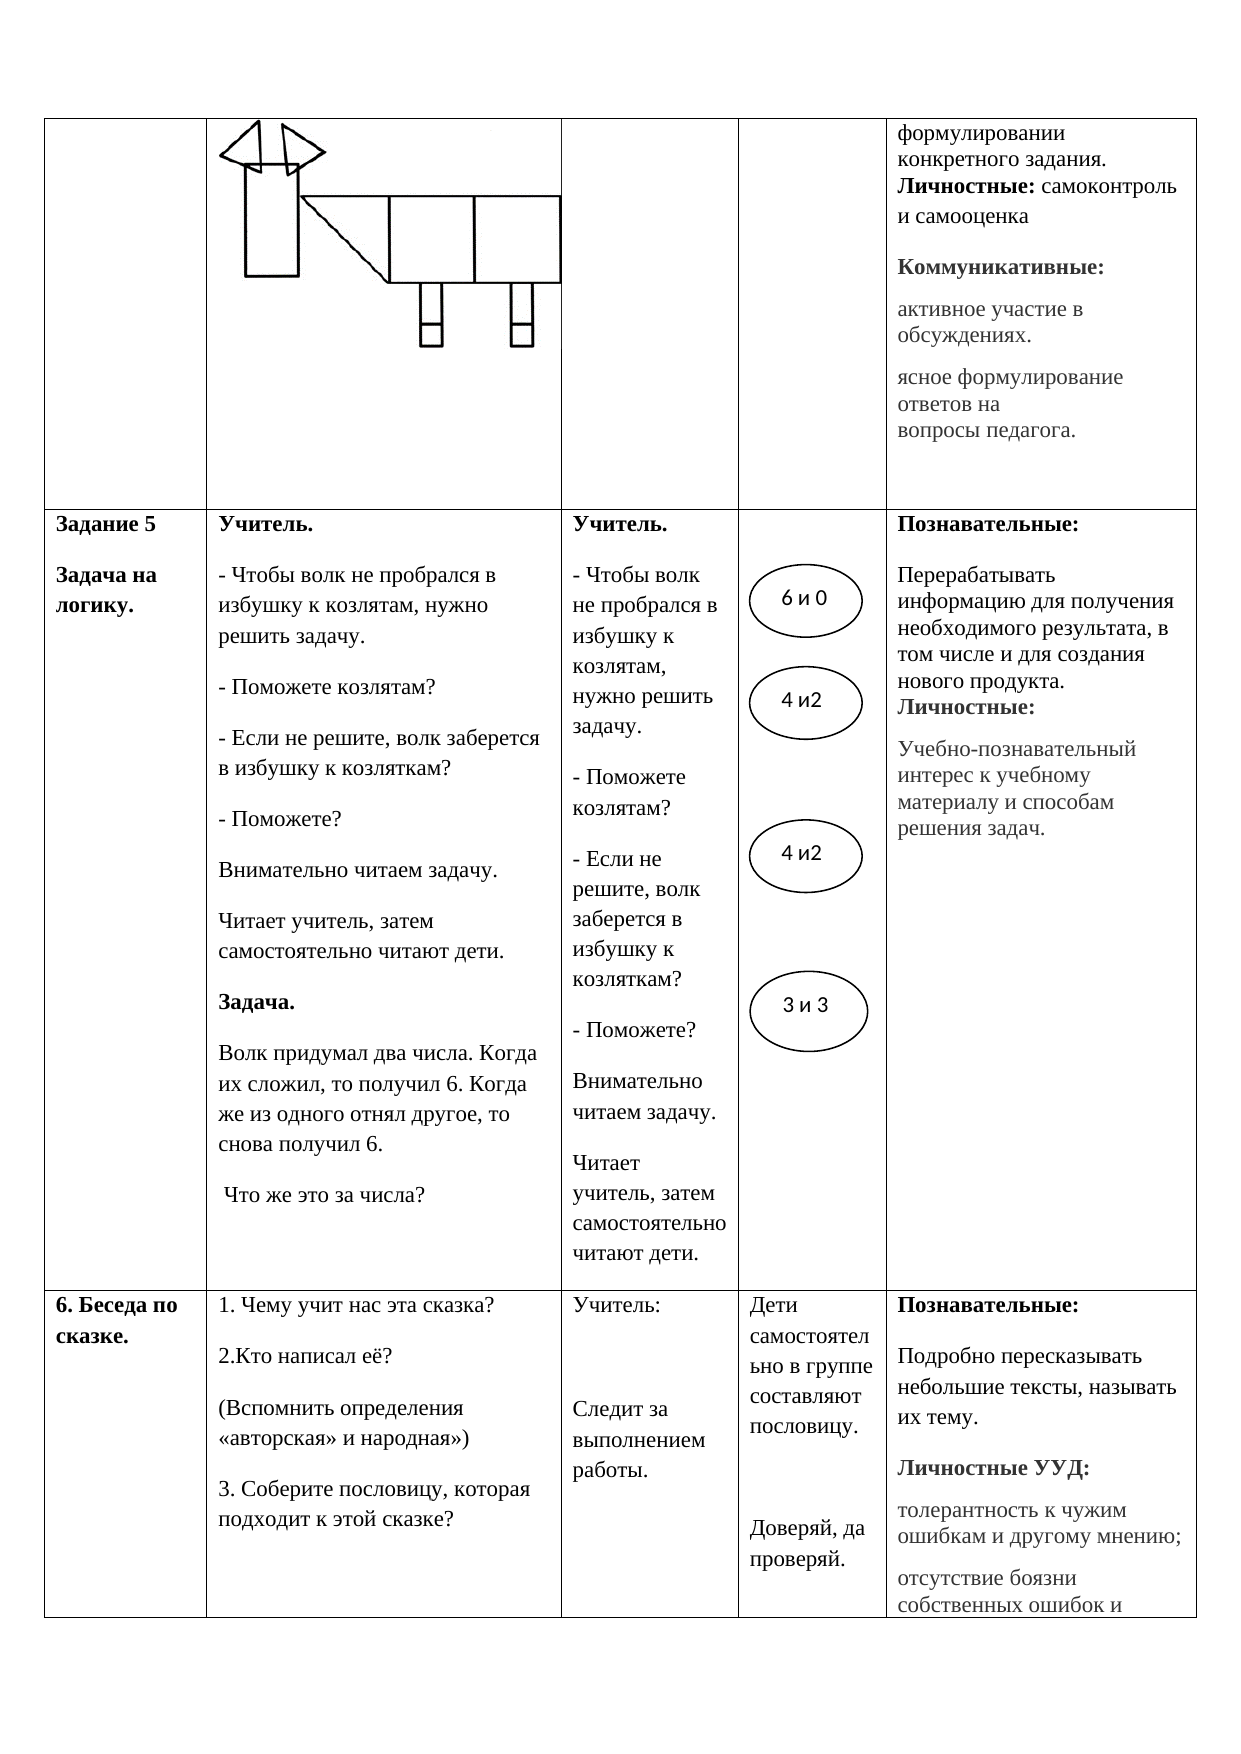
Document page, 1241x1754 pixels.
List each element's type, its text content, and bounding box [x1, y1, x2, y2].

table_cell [45, 119, 206, 509]
table_cell Учитель. - Чтобы волк не пробрался в избушку к козлятам, нужно решить задачу. - Поможете козлятам? - Если не решите, волк заберется в избушку к козляткам? - Поможете? Внимательно читаем задачу. Читает учитель, затем самостоятельно читают дети. [562, 510, 738, 1290]
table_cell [207, 1291, 561, 1617]
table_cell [887, 1291, 1196, 1617]
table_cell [562, 1291, 738, 1617]
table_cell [207, 119, 561, 509]
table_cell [739, 1291, 886, 1617]
table_cell [739, 510, 886, 1290]
table_cell Познавательные: Перерабатывать информацию для получения необходимого результата, в том числе и для создания нового продукта. Личностные: Учебно-познавательный интерес к учебному материалу и способам решения задач. [887, 510, 1196, 1290]
table_cell Задание 5 Задача на логику. [45, 510, 206, 1290]
table_cell Учитель. - Чтобы волк не пробрался в избушку к козлятам, нужно решить задачу. - Поможете козлятам? - Если не решите, волк заберется в избушку к козляткам? - Поможете? Внимательно читаем задачу. Читает учитель, затем самостоятельно читают дети. Задача. Волк придумал два числа. Когда их сложил, то получил 6. Когда же из одного отнял другое, то снова получил 6. Что же это за числа? [207, 510, 561, 1290]
picture [218, 119, 562, 349]
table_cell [562, 119, 738, 509]
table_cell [739, 119, 886, 509]
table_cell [45, 1291, 206, 1617]
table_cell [887, 119, 1196, 509]
